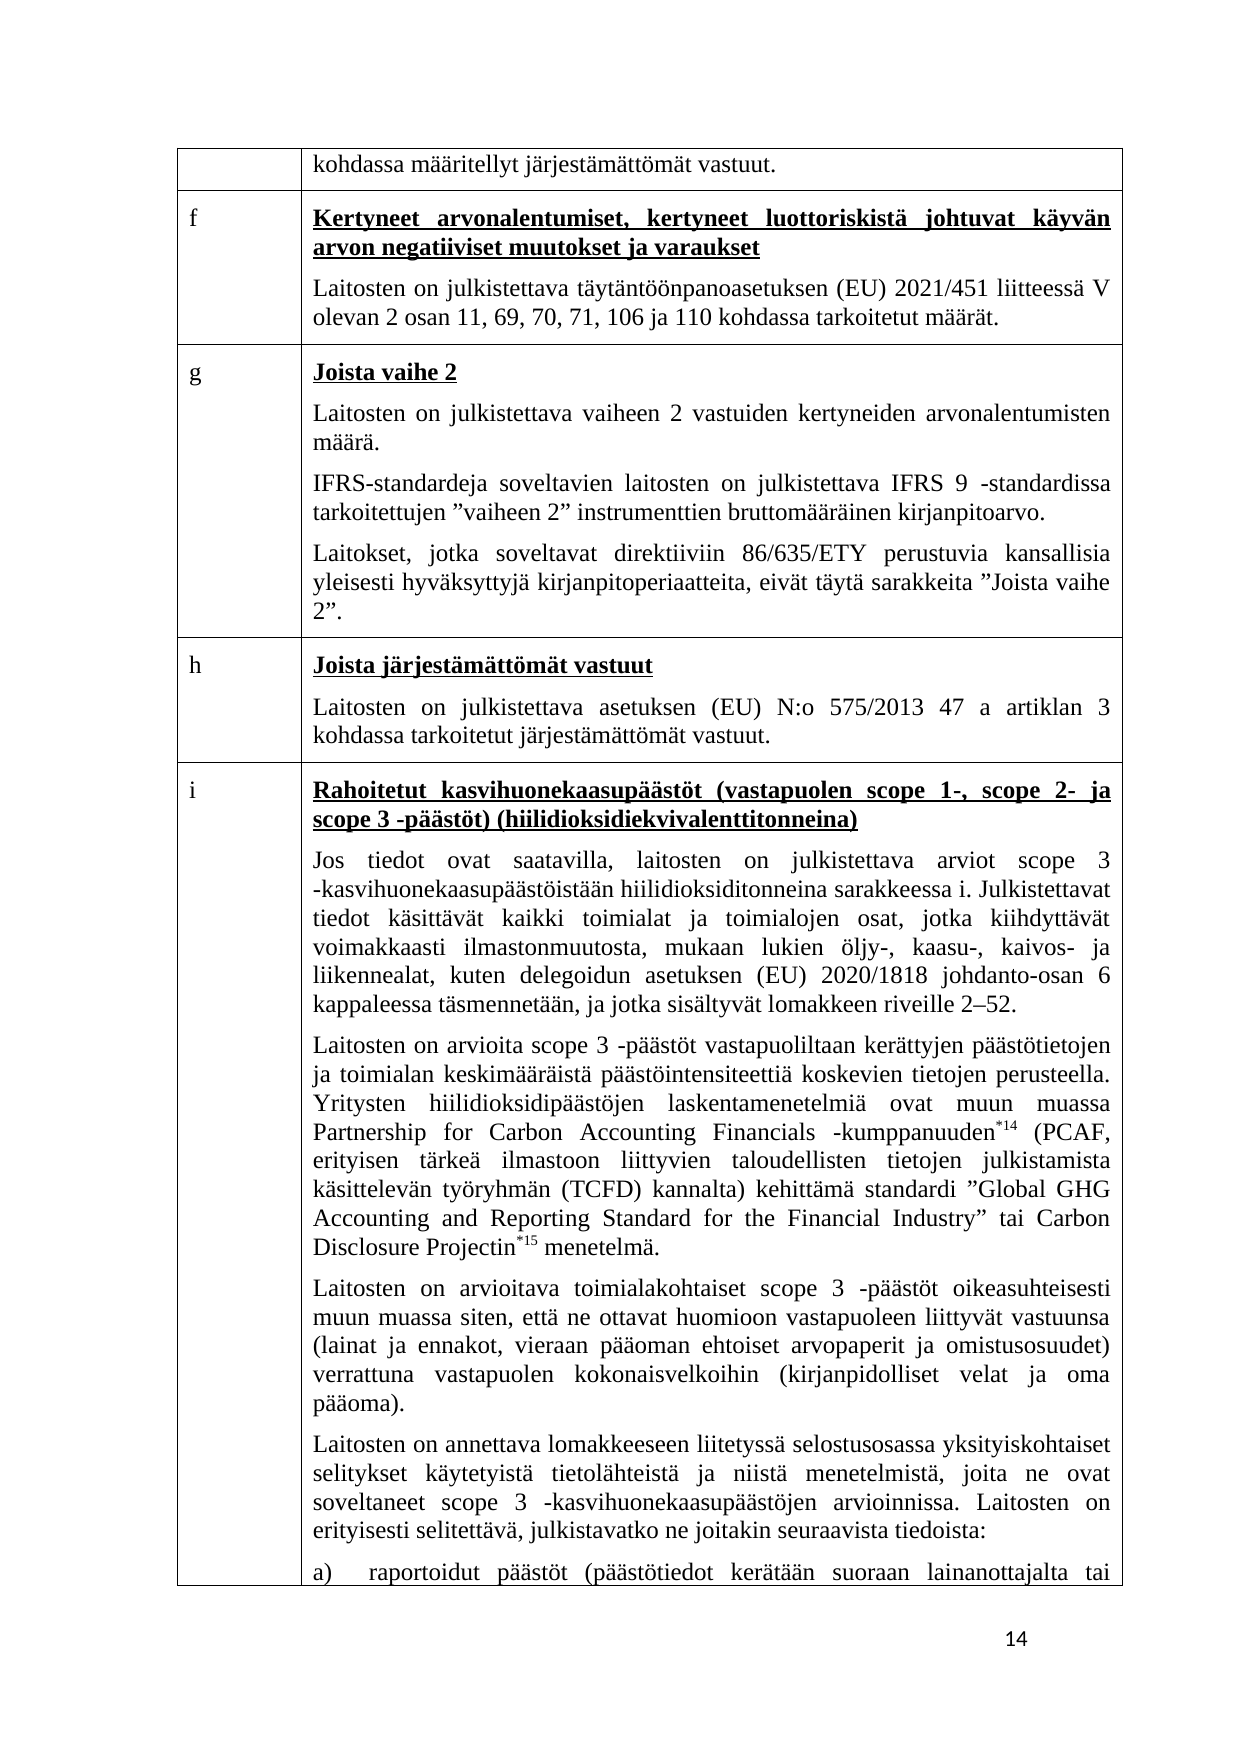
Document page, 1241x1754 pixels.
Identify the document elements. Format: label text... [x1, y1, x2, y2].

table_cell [302, 763, 1122, 1585]
table_cell Joista järjestämättömät vastuut Laitosten on julkistettava asetuksen (EU) N:o 575/2013 47 a artiklan 3 kohdassa tarkoitetut järjestämättömät vastuut. [302, 638, 1122, 762]
table_cell h [178, 638, 301, 762]
table_cell Joista vaihe 2 Laitosten on julkistettava vaiheen 2 vastuiden kertyneiden arvonalentumisten määrä. IFRS-standardeja soveltavien laitosten on julkistettava IFRS 9 -standardissa tarkoitettujen ”vaiheen 2” instrumenttien bruttomääräinen kirjanpitoarvo. Laitokset, jotka soveltavat direktiiviin 86/635/ETY perustuvia kansallisia yleisesti hyväksyttyjä kirjanpitoperiaatteita, eivät täytä sarakkeita ”Joista vaihe 2”. [302, 345, 1122, 637]
table_cell e [178, 149, 301, 190]
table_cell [302, 149, 1122, 190]
table_cell i [178, 763, 301, 1585]
table_cell Kertyneet arvonalentumiset, kertyneet luottoriskistä johtuvat käyvän arvon negatiiviset muutokset ja varaukset Laitosten on julkistettava täytäntöönpanoasetuksen (EU) 2021/451 liitteessä V olevan 2 osan 11, 69, 70, 71, 106 ja 110 kohdassa tarkoitetut määrät. [302, 191, 1122, 343]
table_cell f [178, 191, 301, 343]
table_cell g [178, 345, 301, 637]
